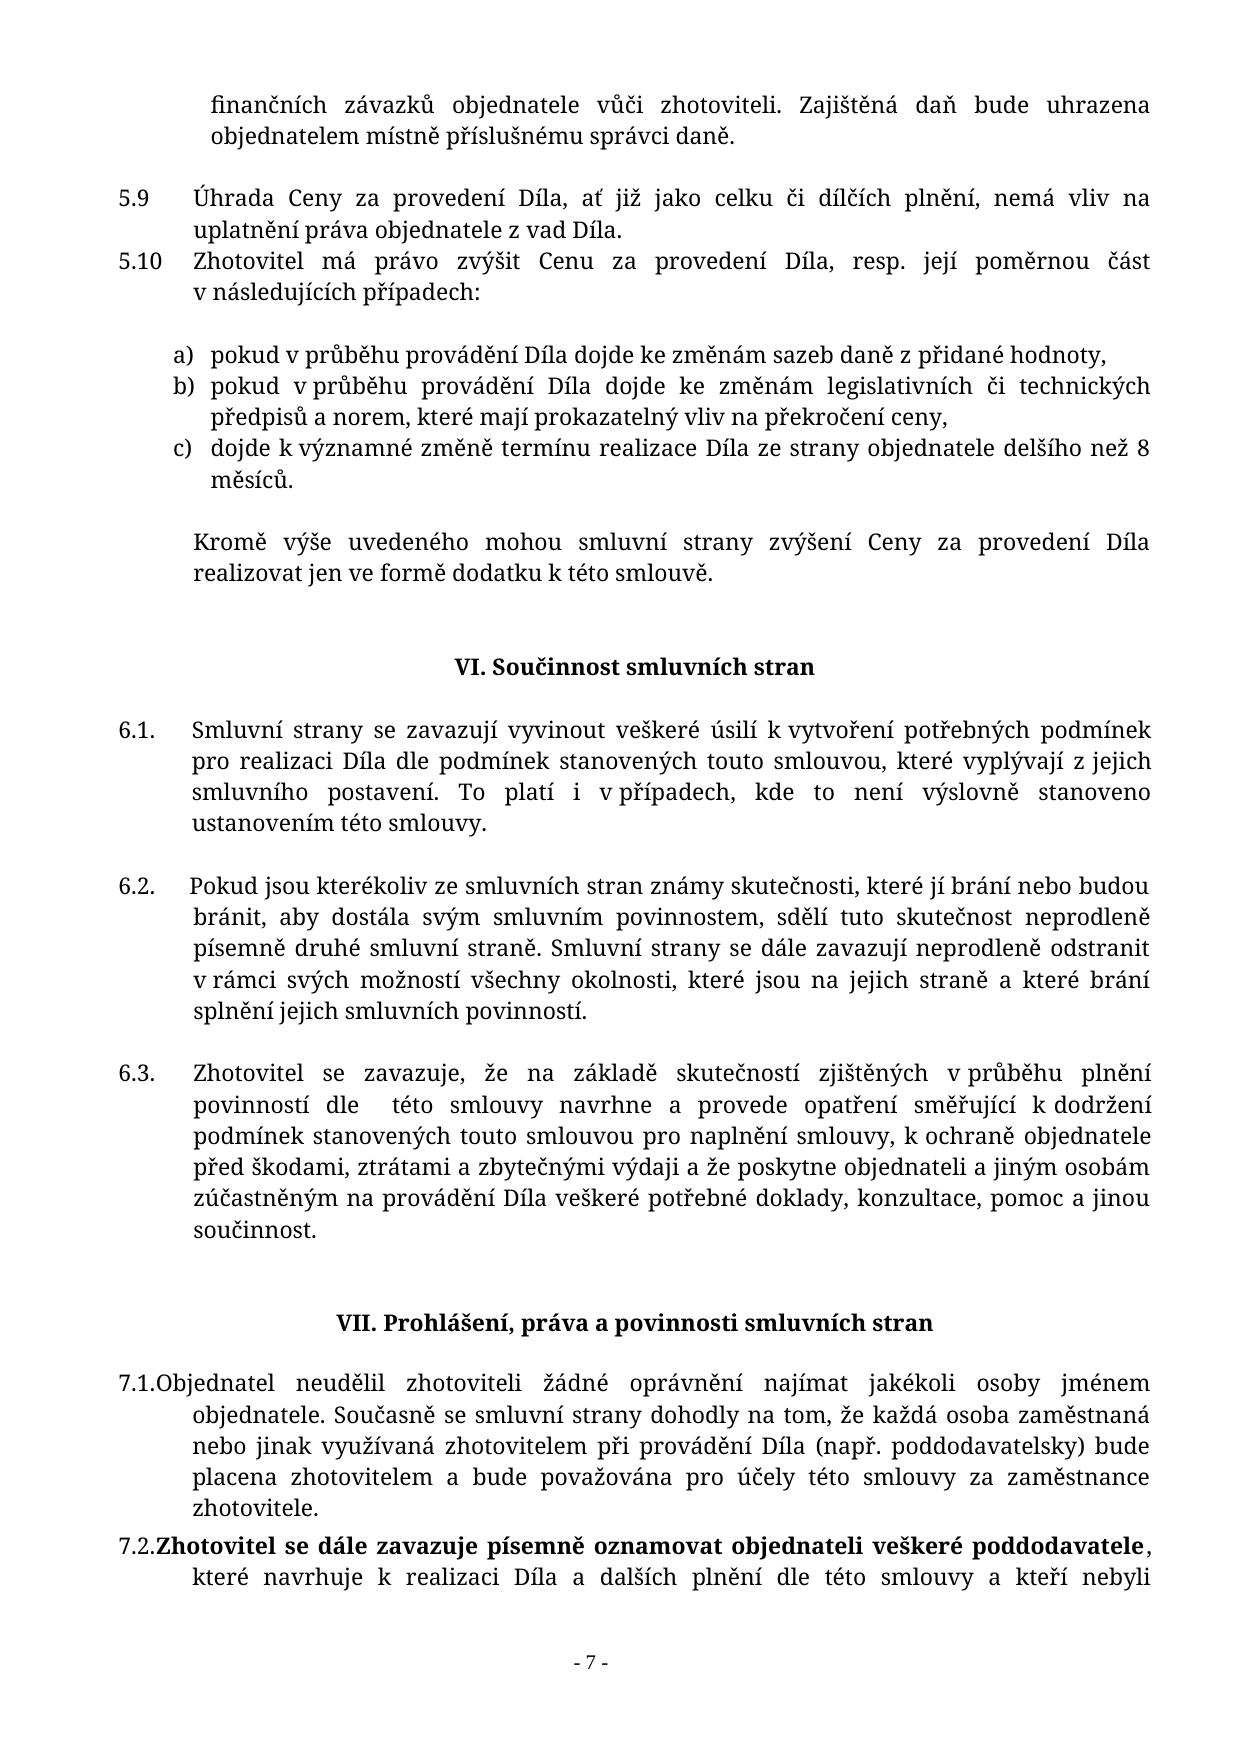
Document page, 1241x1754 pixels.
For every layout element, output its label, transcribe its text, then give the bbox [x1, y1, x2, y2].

list Objednatel neudělil zhotoviteli žádné oprávnění najímat jakékoli osoby jménem objednatele. Současně se smluvní strany dohodly na tom, že každá osoba zaměstnaná nebo jinak využívaná zhotovitelem při provádění Díla (např. poddodavatelsky) bude placena zhotovitelem a bude považována pro účely této smlouvy za zaměstnance zhotovitele. [118, 1367, 1152, 1524]
list pokud v průběhu provádění Díla dojde ke změnám legislativních či technických předpisů a norem, které mají prokazatelný vliv na překročení ceny, [173, 370, 1152, 432]
list Zhotovitel má právo zvýšit Cenu za provedení Díla, resp. její poměrnou část v následujících případech: [118, 245, 1152, 307]
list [173, 89, 1152, 151]
list dojde k významné změně termínu realizace Díla ze strany objednatele delšího než 8 měsíců. [173, 432, 1152, 495]
text 6.2. Pokud jsou kterékoliv ze smluvních stran známy skutečnosti, které jí brání nebo budou bránit, aby dostála svým smluvním povinnostem, sdělí tuto skutečnost neprodleně písemně druhé smluvní straně. Smluvní strany se dále zavazují neprodleně odstranit v rámci svých možností všechny okolnosti, které jsou na jejich straně a které brání splnění jejich smluvních povinností. [118, 870, 1152, 1026]
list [118, 1530, 1152, 1592]
text VI. Součinnost smluvních stran [118, 651, 1152, 682]
list pokud v průběhu provádění Díla dojde ke změnám sazeb daně z přidané hodnoty, [173, 339, 1152, 370]
text Kromě výše uvedeného mohou smluvní strany zvýšení Ceny za provedení Díla realizovat jen ve formě dodatku k této smlouvě. [193, 526, 1152, 589]
list Úhrada Ceny za provedení Díla, ať již jako celku či dílčích plnění, nemá vliv na uplatnění práva objednatele z vad Díla. [118, 182, 1152, 245]
text VII. Prohlášení, práva a povinnosti smluvních stran [118, 1307, 1152, 1339]
text 6.3. Zhotovitel se zavazuje, že na základě skutečností zjištěných v průběhu plnění povinností dle této smlouvy navrhne a provede opatření směřující k dodržení podmínek stanovených touto smlouvou pro naplnění smlouvy, k ochraně objednatele před škodami, ztrátami a zbytečnými výdaji a že poskytne objednateli a jiným osobám zúčastněným na provádění Díla veškeré potřebné doklady, konzultace, pomoc a jinou součinnost. [118, 1057, 1152, 1245]
text 6.1. Smluvní strany se zavazují vyvinout veškeré úsilí k vytvoření potřebných podmínek pro realizaci Díla dle podmínek stanovených touto smlouvou, které vyplývají z jejich smluvního postavení. To platí i v případech, kde to není výslovně stanoveno ustanovením této smlouvy. [118, 714, 1152, 839]
